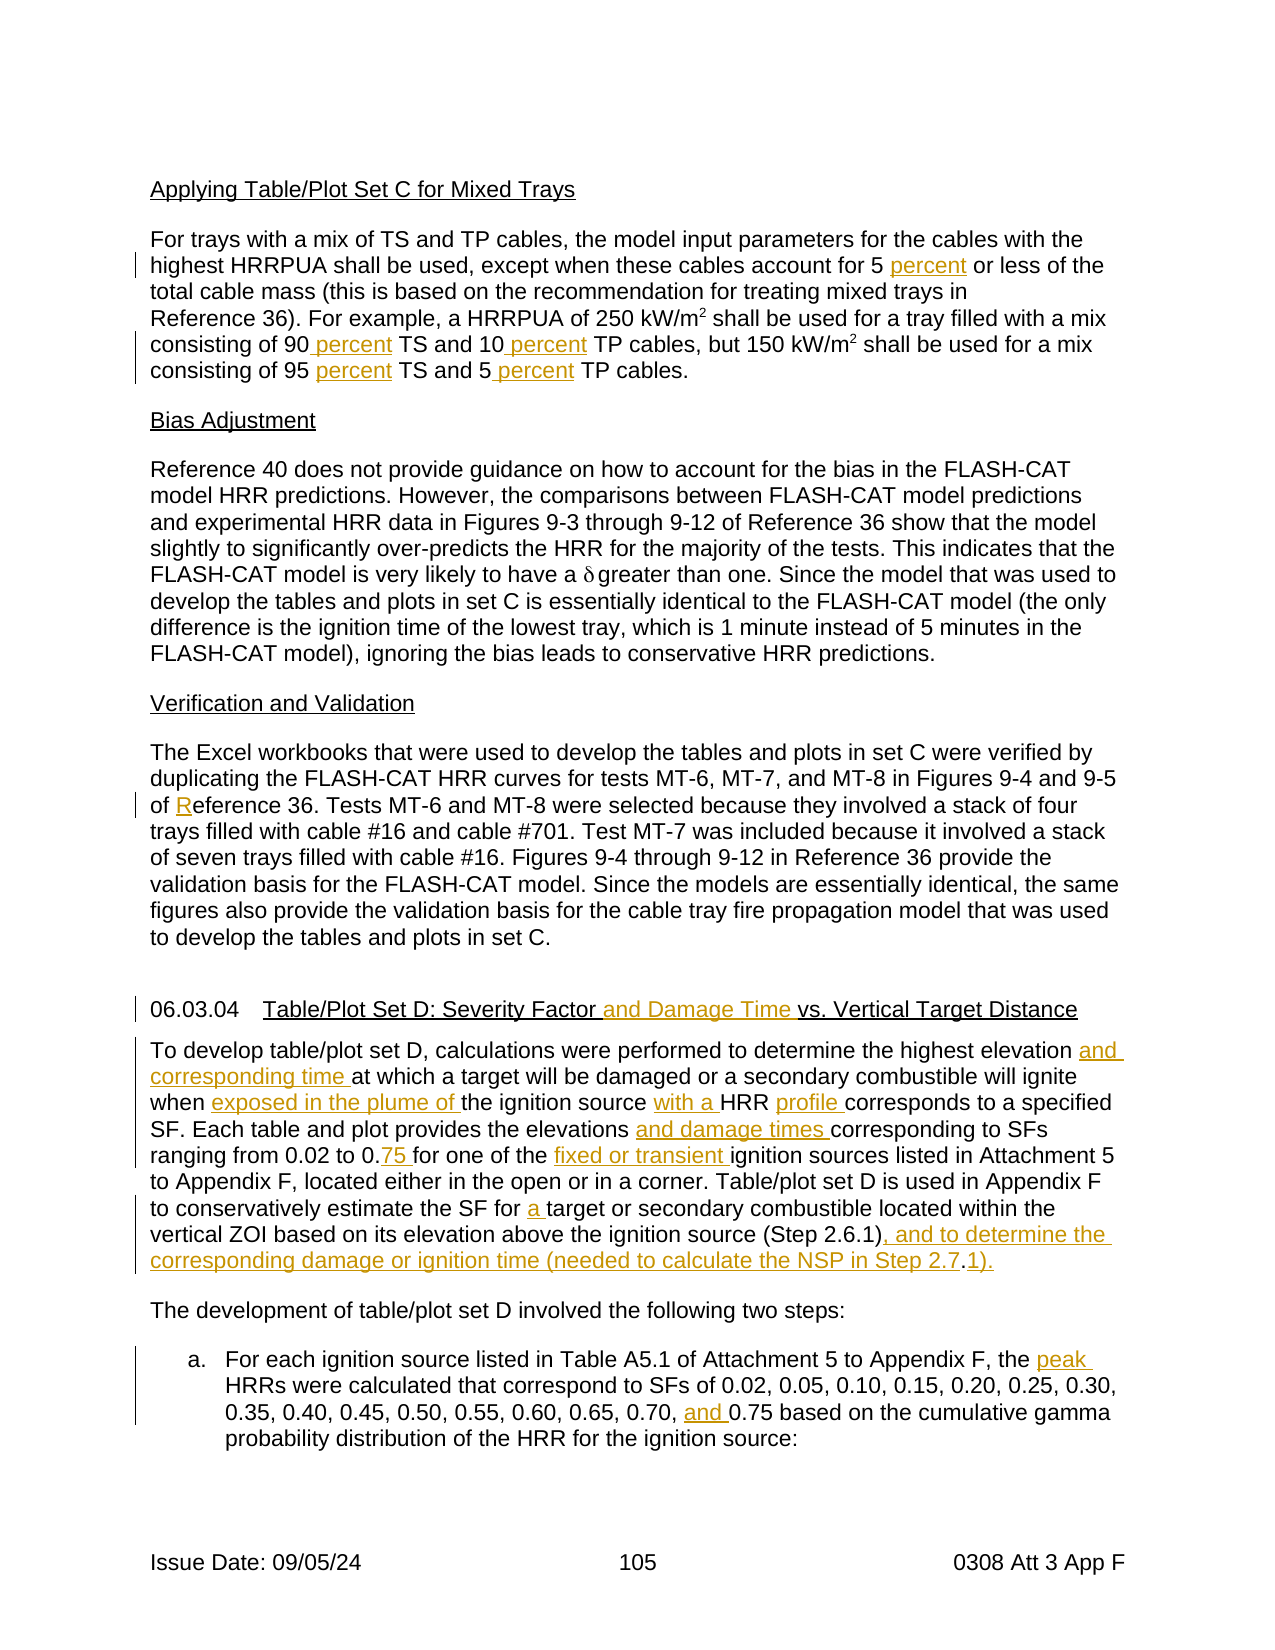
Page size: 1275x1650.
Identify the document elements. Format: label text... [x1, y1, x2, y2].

list For each ignition source listed in Table A5.1 of Attachment 5 to Appendix F, the HRRs were calculated that correspond to SFs of 0.02, 0.05, 0.10, 0.15, 0.20, 0.25, 0.30, 0.35, 0.40, 0.45, 0.50, 0.55, 0.60, 0.65, 0.70, 0.75 based on the cumulative gamma probability distribution of the HRR for the ignition source: [187, 1346, 1125, 1451]
subtitle Verification and Validation [150, 690, 1125, 716]
text The Excel workbooks that were used to develop the tables and plots in set C were verified by duplicating the FLASH-CAT HRR curves for tests MT-6, MT-7, and MT-8 in Figures 9-4 and 9-5 of eference 36. Tests MT-6 and MT-8 were selected because they involved a stack of four trays filled with cable #16 and cable #701. Test MT-7 was included because it involved a stack of seven trays filled with cable #16. Figures 9-4 through 9-12 in Reference 36 provide the validation basis for the FLASH-CAT model. Since the models are essentially identical, the same figures also provide the validation basis for the cable tray fire propagation model that was used to develop the tables and plots in set C. [150, 739, 1125, 950]
text To develop table/plot set D, calculations were performed to determine the highest elevation at which a target will be damaged or a secondary combustible will ignite when the ignition source HRR corresponds to a specified SF. Each table and plot provides the elevations corresponding to SFs ranging from 0.02 to 0.for one of the ignition sources listed in Attachment 5 to Appendix F, located either in the open or in a corner. Table/plot set D is used in Appendix F to conservatively estimate the SF for target or secondary combustible located within the vertical ZOI based on its elevation above the ignition source (Step 2.6.1). [150, 1037, 1125, 1274]
subtitle Bias Adjustment [150, 407, 1125, 433]
subtitle Applying Table/Plot Set C for Mixed Trays [150, 176, 1125, 203]
text Reference 40 does not provide guidance on how to account for the bias in the FLASH-CAT model HRR predictions. However, the comparisons between FLASH-CAT model predictions and experimental HRR data in Figures 9-3 through 9-12 of Reference 36 show that the model slightly to significantly over-predicts the HRR for the majority of the tests. This indicates that the FLASH-CAT model is very likely to have a  greater than one. Since the model that was used to develop the tables and plots in set C is essentially identical to the FLASH-CAT model (the only difference is the ignition time of the lowest tray, which is 1 minute instead of 5 minutes in the FLASH-CAT model), ignoring the bias leads to conservative HRR predictions. [150, 456, 1125, 667]
subtitle 06.03.04 Table/Plot Set D: Severity Factor vs. Vertical Target Distance [150, 996, 1125, 1022]
text For trays with a mix of TS and TP cables, the model input parameters for the cables with the highest HRRPUA shall be used, except when these cables account for 5 or less of the total cable mass (this is based on the recommendation for treating mixed trays in Reference 36). For example, a HRRPUA of 250 kW/m2 shall be used for a tray filled with a mix consisting of 90 TS and 10 TP cables, but 150 kW/m2 shall be used for a mix consisting of 95 TS and 5 TP cables. [150, 226, 1125, 384]
text The development of table/plot set D involved the following two steps: [150, 1297, 1125, 1323]
